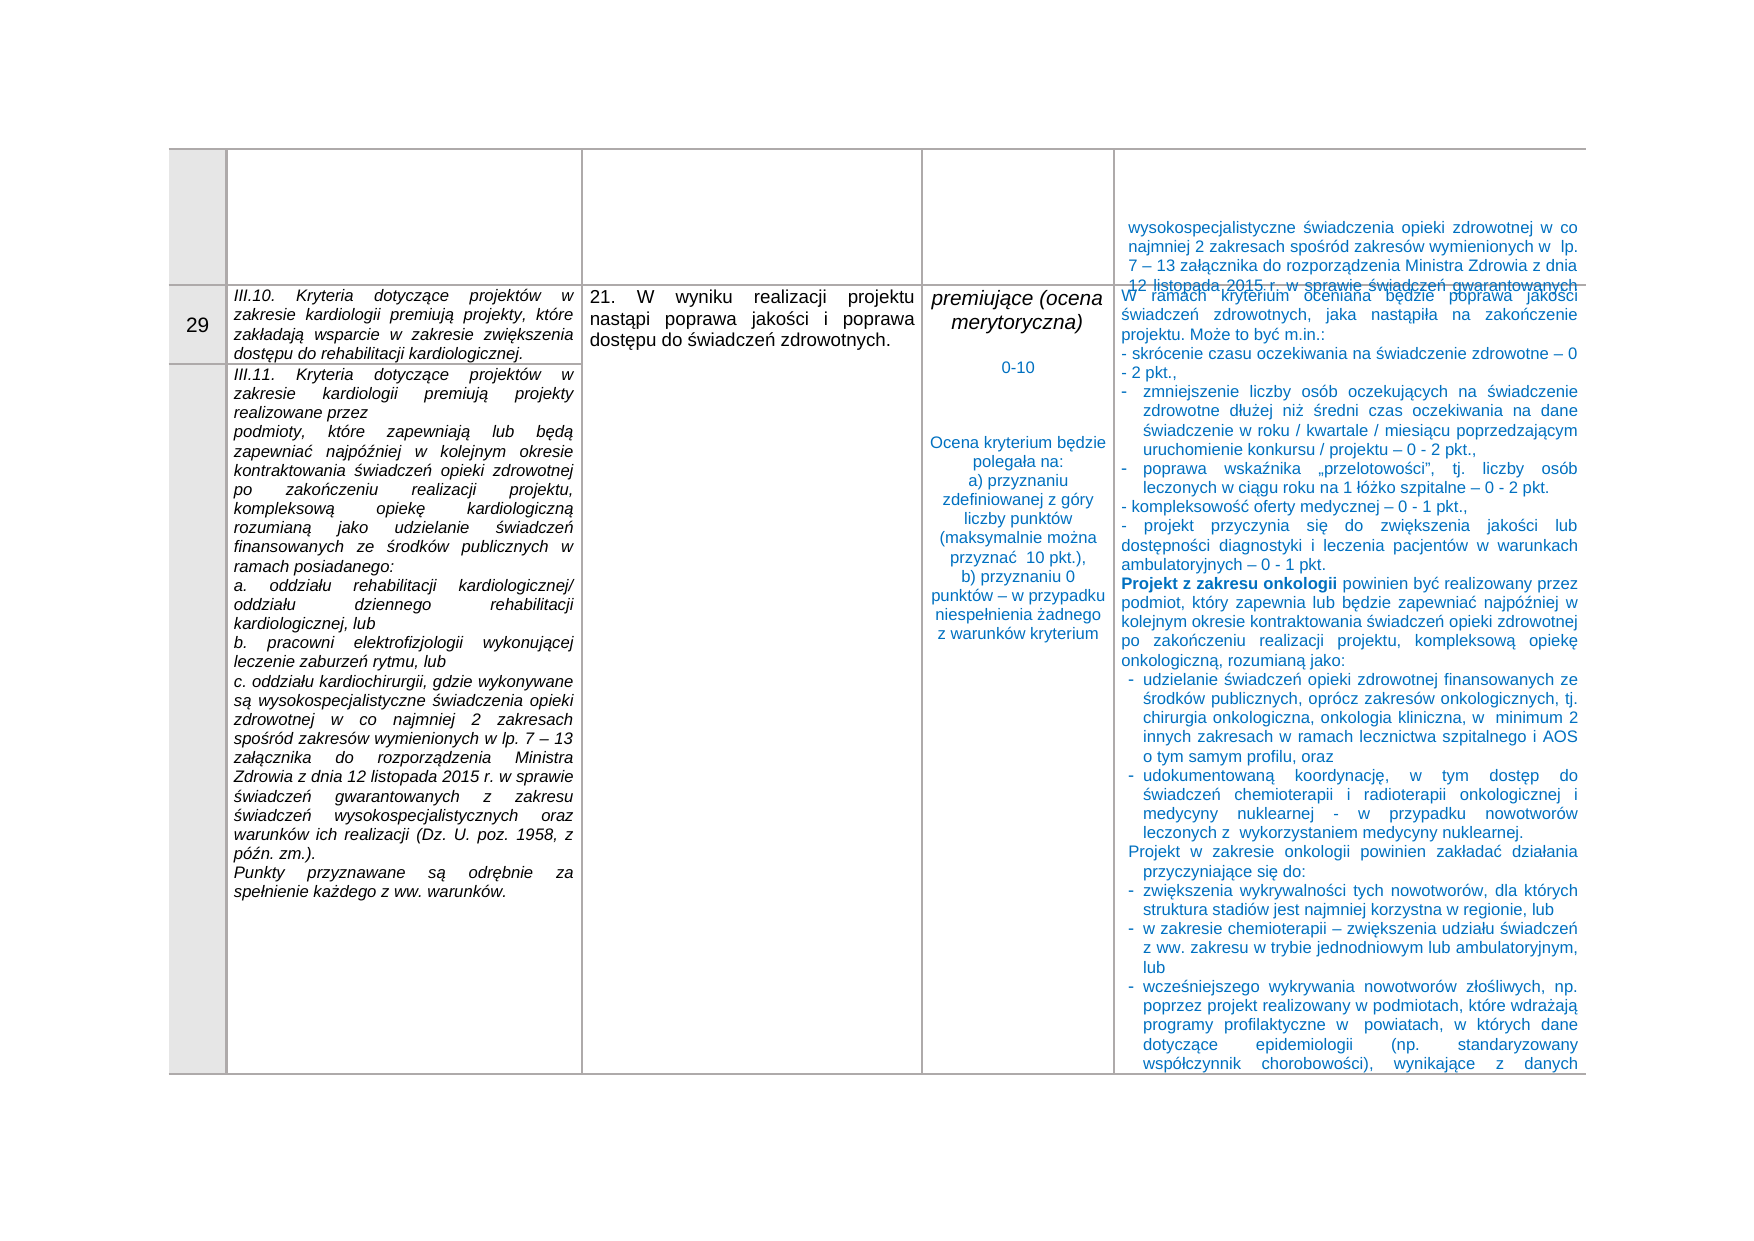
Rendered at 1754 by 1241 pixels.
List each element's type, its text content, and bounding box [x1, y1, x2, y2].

table_cell 21. W wyniku realizacji projektu nastąpi poprawa jakości i poprawa dostępu do świadczeń zdrowotnych. [583, 286, 921, 1073]
table_cell III.10. Kryteria dotyczące projektów w zakresie kardiologii premiują projekty, które zakładają wsparcie w zakresie zwiększenia dostępu do rehabilitacji kardiologicznej. [228, 286, 581, 363]
table_cell 29 [169, 286, 225, 363]
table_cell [228, 150, 581, 284]
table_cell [228, 365, 581, 1073]
table_cell [169, 365, 225, 1073]
